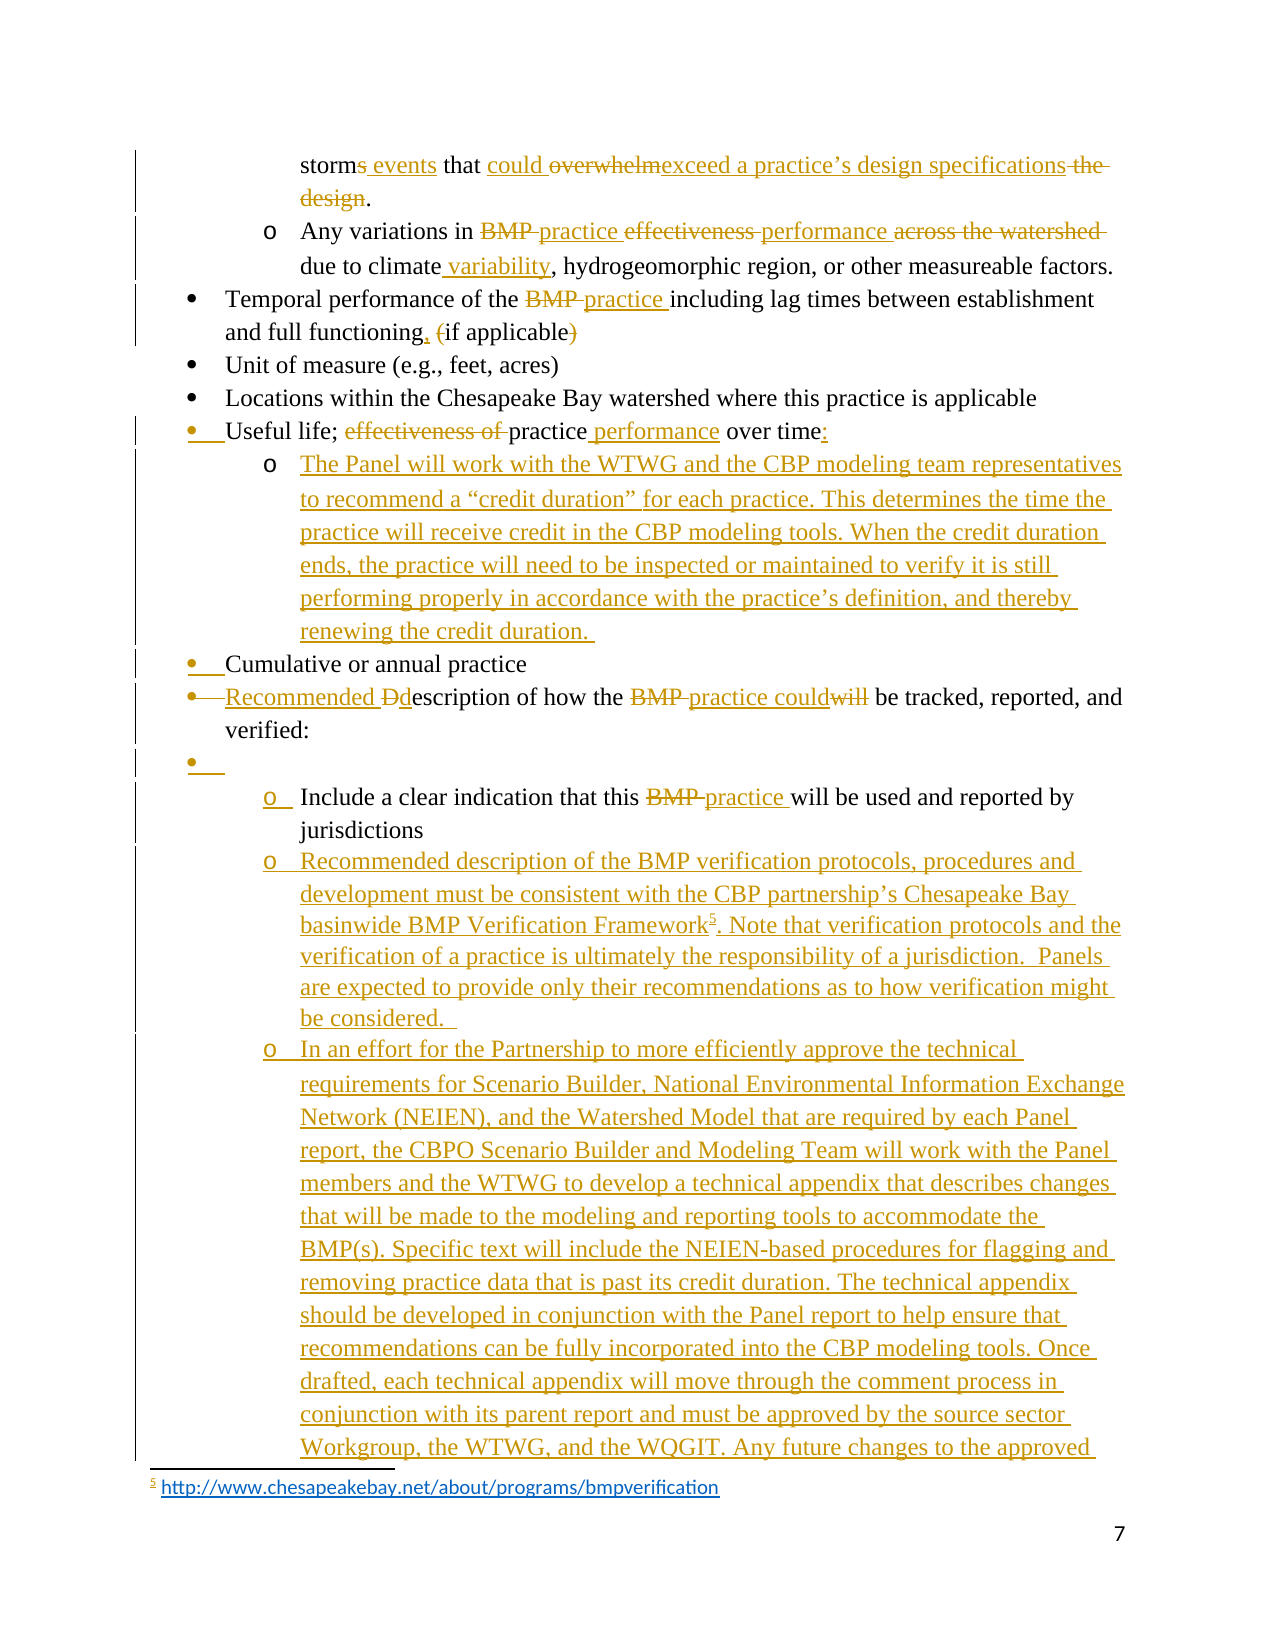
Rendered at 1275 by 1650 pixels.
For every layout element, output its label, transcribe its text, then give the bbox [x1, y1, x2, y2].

list Locations within the Chesapeake Bay watershed where this practice is applicable [187, 383, 1125, 412]
list Useful life; practice over time [187, 416, 1125, 445]
list Unit of measure (e.g., feet, acres) [187, 350, 1125, 379]
list Cumulative or annual practice [187, 649, 1125, 678]
list Temporal performance of the including lag times between establishment and full functioning if applicable [187, 284, 1125, 346]
list Include a clear indication that this will be used and reported by jurisdictions [262, 782, 1125, 843]
list Any variations in due to climate, hydrogeomorphic region, or other measureable factors. [262, 216, 1125, 280]
list escription of how the be tracked, reported, and verified: [187, 682, 1125, 744]
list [262, 150, 1125, 212]
